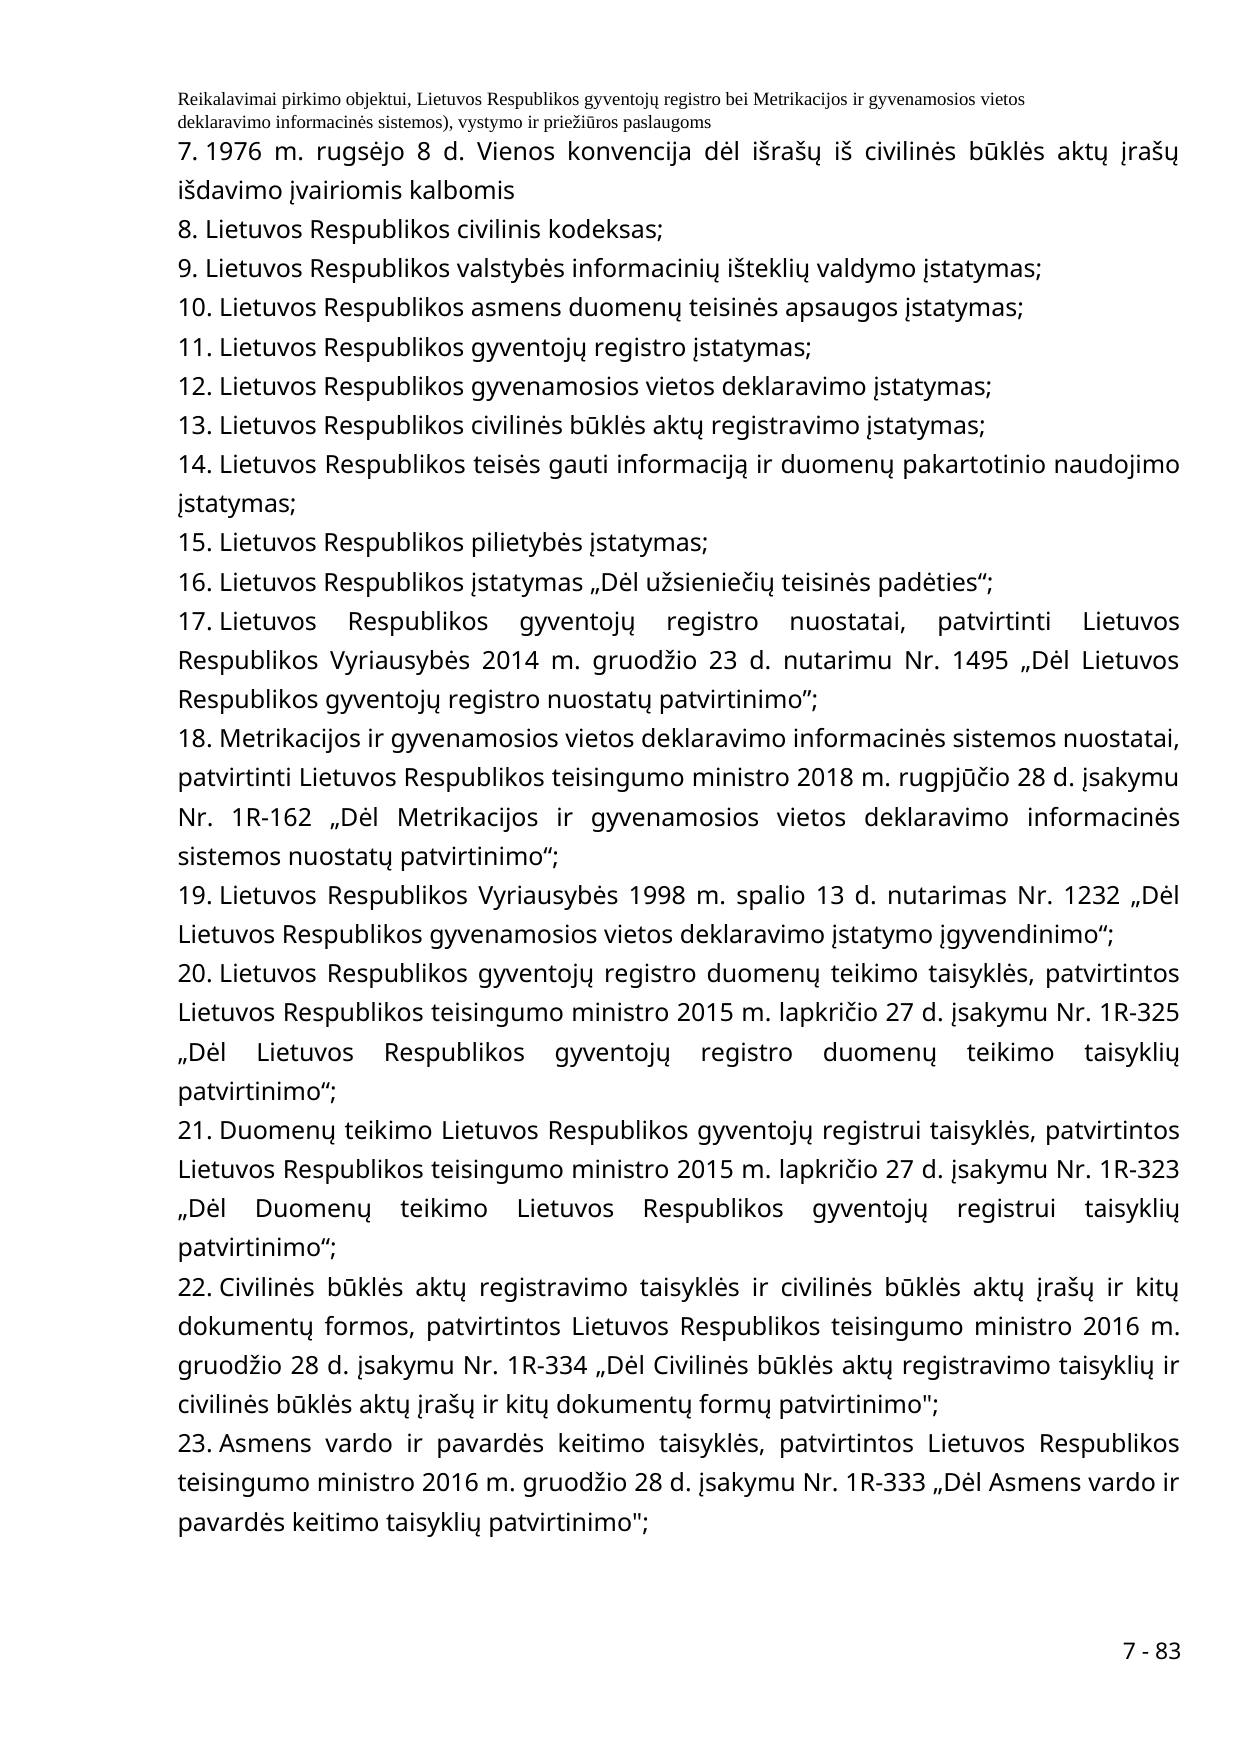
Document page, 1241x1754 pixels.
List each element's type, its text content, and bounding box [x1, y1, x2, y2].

list Lietuvos Respublikos valstybės informacinių išteklių valdymo įstatymas; [177, 251, 1181, 285]
list Lietuvos Respublikos teisės gauti informaciją ir duomenų pakartotinio naudojimo įstatymas; [177, 447, 1181, 520]
list Lietuvos Respublikos civilinis kodeksas; [177, 212, 1181, 246]
list Lietuvos Respublikos Vyriausybės 1998 m. spalio 13 d. nutarimas Nr. 1232 „Dėl Lietuvos Respublikos gyvenamosios vietos deklaravimo įstatymo įgyvendinimo“; [177, 878, 1181, 951]
list 1976 m. rugsėjo 8 d. Vienos konvencija dėl išrašų iš civilinės būklės aktų įrašų išdavimo įvairiomis kalbomis [177, 133, 1181, 207]
list Lietuvos Respublikos civilinės būklės aktų registravimo įstatymas; [177, 408, 1181, 442]
list Lietuvos Respublikos gyventojų registro įstatymas; [177, 329, 1181, 363]
list Asmens vardo ir pavardės keitimo taisyklės, patvirtintos Lietuvos Respublikos teisingumo ministro 2016 m. gruodžio 28 d. įsakymu Nr. 1R-333 „Dėl Asmens vardo ir pavardės keitimo taisyklių patvirtinimo"; [177, 1426, 1181, 1538]
list Lietuvos Respublikos gyvenamosios vietos deklaravimo įstatymas; [177, 368, 1181, 402]
list Metrikacijos ir gyvenamosios vietos deklaravimo informacinės sistemos nuostatai, patvirtinti Lietuvos Respublikos teisingumo ministro 2018 m. rugpjūčio 28 d. įsakymu Nr. 1R-162 „Dėl Metrikacijos ir gyvenamosios vietos deklaravimo informacinės sistemos nuostatų patvirtinimo“; [177, 721, 1181, 872]
list Duomenų teikimo Lietuvos Respublikos gyventojų registrui taisyklės, patvirtintos Lietuvos Respublikos teisingumo ministro 2015 m. lapkričio 27 d. įsakymu Nr. 1R-323 „Dėl Duomenų teikimo Lietuvos Respublikos gyventojų registrui taisyklių patvirtinimo“; [177, 1113, 1181, 1264]
list Civilinės būklės aktų registravimo taisyklės ir civilinės būklės aktų įrašų ir kitų dokumentų formos, patvirtintos Lietuvos Respublikos teisingumo ministro 2016 m. gruodžio 28 d. įsakymu Nr. 1R-334 „Dėl Civilinės būklės aktų registravimo taisyklių ir civilinės būklės aktų įrašų ir kitų dokumentų formų patvirtinimo"; [177, 1269, 1181, 1421]
list Lietuvos Respublikos gyventojų registro nuostatai, patvirtinti Lietuvos Respublikos Vyriausybės 2014 m. gruodžio 23 d. nutarimu Nr. 1495 „Dėl Lietuvos Respublikos gyventojų registro nuostatų patvirtinimo”; [177, 603, 1181, 716]
list Lietuvos Respublikos asmens duomenų teisinės apsaugos įstatymas; [177, 290, 1181, 324]
list Lietuvos Respublikos pilietybės įstatymas; [177, 525, 1181, 559]
list Lietuvos Respublikos gyventojų registro duomenų teikimo taisyklės, patvirtintos Lietuvos Respublikos teisingumo ministro 2015 m. lapkričio 27 d. įsakymu Nr. 1R-325 „Dėl Lietuvos Respublikos gyventojų registro duomenų teikimo taisyklių patvirtinimo“; [177, 956, 1181, 1107]
list Lietuvos Respublikos įstatymas „Dėl užsieniečių teisinės padėties“; [177, 564, 1181, 598]
